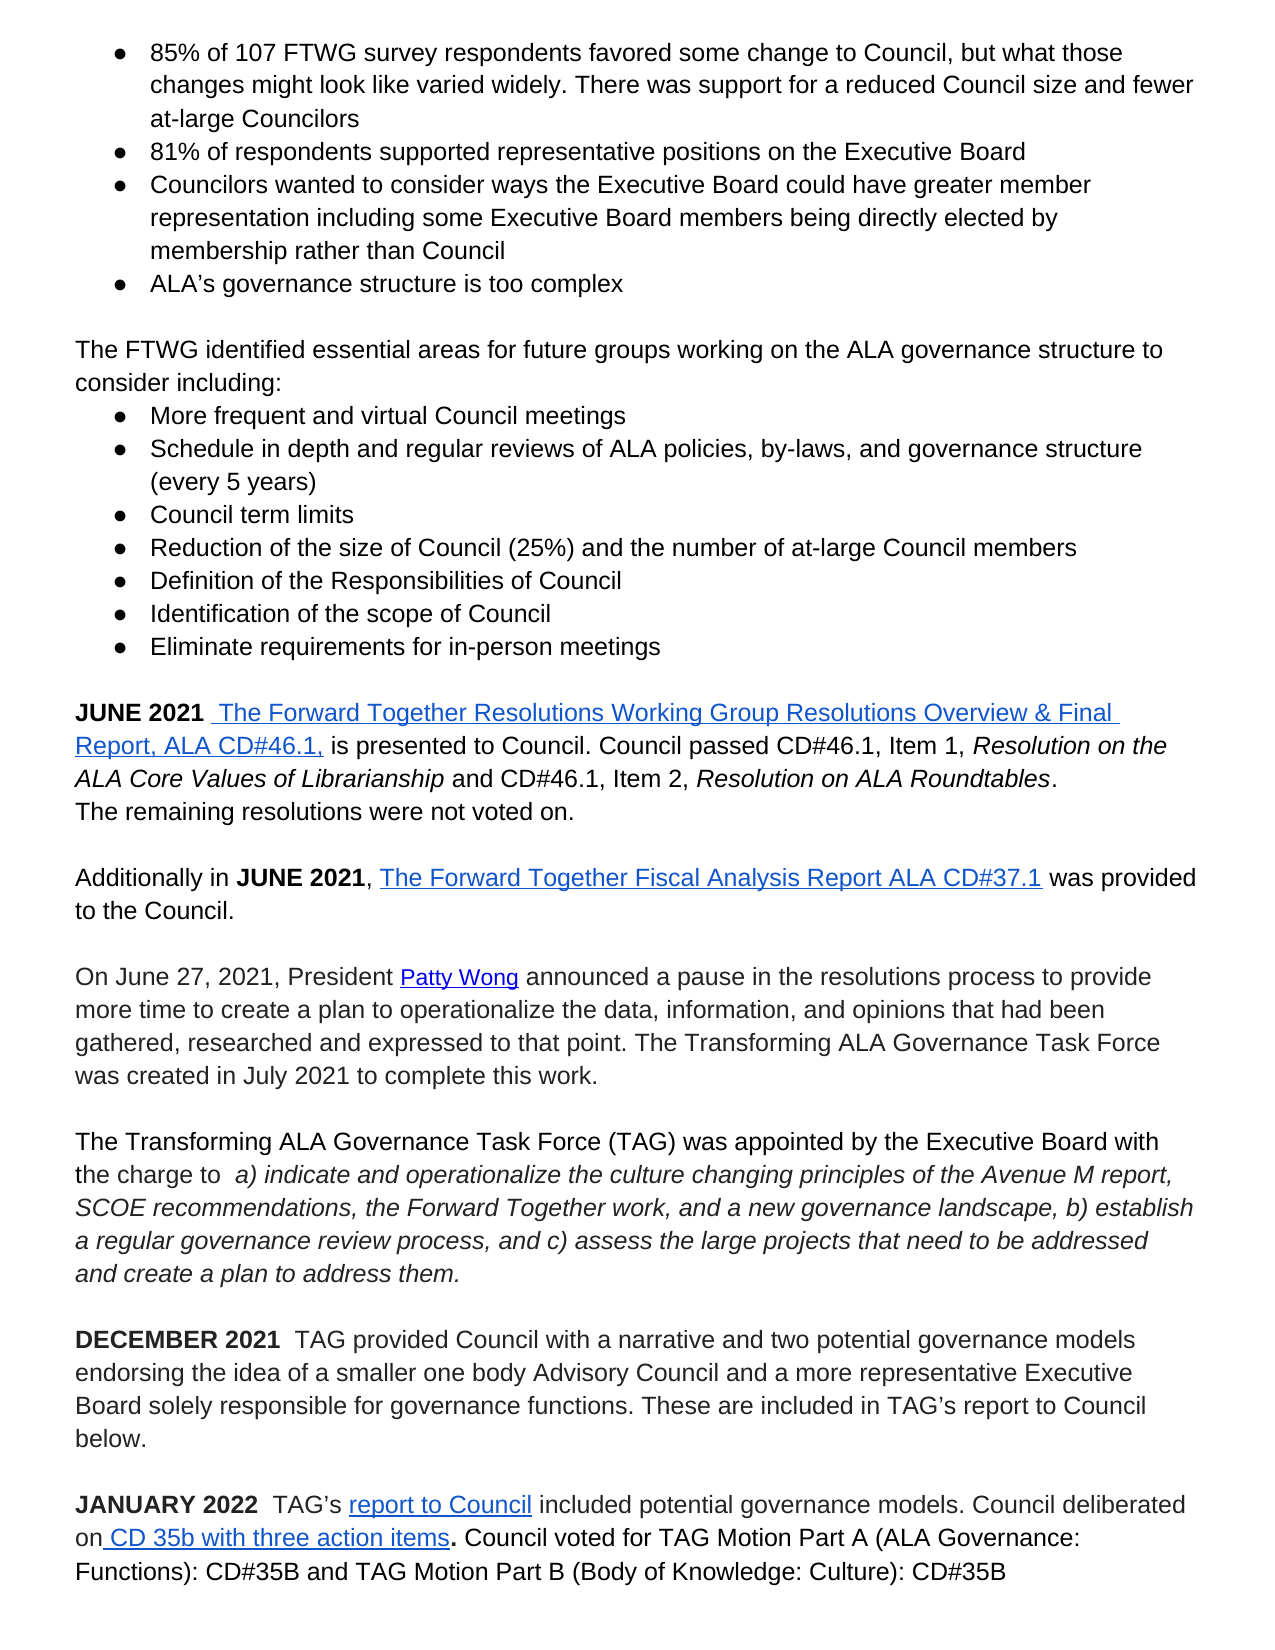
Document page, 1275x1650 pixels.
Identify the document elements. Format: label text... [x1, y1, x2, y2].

list Schedule in depth and regular reviews of ALA policies, by-laws, and governance structure (every 5 years) [112, 434, 1200, 496]
list Reduction of the size of Council (25%) and the number of at-large Council members [112, 533, 1200, 562]
list Councilors wanted to consider ways the Executive Board could have greater member representation including some Executive Board members being directly elected by membership rather than Council [112, 169, 1200, 264]
text JUNE 2021 The Forward Together Resolutions Working Group Resolutions Overview & Final Report, ALA CD#46.1, is presented to Council. Council passed CD#46.1, Item 1, Resolution on the ALA Core Values of Librarianship and CD#46.1, Item 2, Resolution on ALA Roundtables. [75, 698, 1200, 793]
text The remaining resolutions were not voted on. [75, 797, 1200, 826]
list 85% of 107 FTWG survey respondents favored some change to Council, but what those changes might look like varied widely. There was support for a reduced Council size and fewer at-large Councilors [112, 37, 1200, 132]
text The FTWG identified essential areas for future groups working on the ALA governance structure to consider including: [75, 335, 1200, 396]
list 81% of respondents supported representative positions on the Executive Board [112, 137, 1200, 165]
list ALA’s governance structure is too complex [112, 269, 1200, 297]
text Additionally in JUNE 2021, The Forward Together Fiscal Analysis Report ALA CD#37.1 was provided to the Council. [75, 863, 1200, 925]
list Eliminate requirements for in-person meetings [112, 632, 1200, 661]
list More frequent and virtual Council meetings [112, 401, 1200, 429]
text On June 27, 2021, President Patty Wong announced a pause in the resolutions process to provide more time to create a plan to operationalize the data, information, and opinions that had been gathered, researched and expressed to that point. The Transforming ALA Governance Task Force was created in July 2021 to complete this work. [75, 962, 1200, 1090]
text JANUARY 2022 TAG’s report to Council included potential governance models. Council deliberated on CD 35b with three action items. Council voted for TAG Motion Part A (ALA Governance: Functions): CD#35B and TAG Motion Part B (Body of Knowledge: Culture): CD#35B [75, 1490, 1200, 1585]
list Definition of the Responsibilities of Council [112, 566, 1200, 594]
text DECEMBER 2021 TAG provided Council with a narrative and two potential governance models endorsing the idea of a smaller one body Advisory Council and a more representative Executive Board solely responsible for governance functions. These are included in TAG’s report to Council below. [75, 1325, 1200, 1453]
text The Transforming ALA Governance Task Force (TAG) was appointed by the Executive Board with the charge to a) indicate and operationalize the culture changing principles of the Avenue M report, SCOE recommendations, the Forward Together work, and a new governance landscape, b) establish a regular governance review process, and c) assess the large projects that need to be addressed and create a plan to address them. [75, 1127, 1200, 1288]
list Council term limits [112, 500, 1200, 528]
list Identification of the scope of Council [112, 599, 1200, 628]
